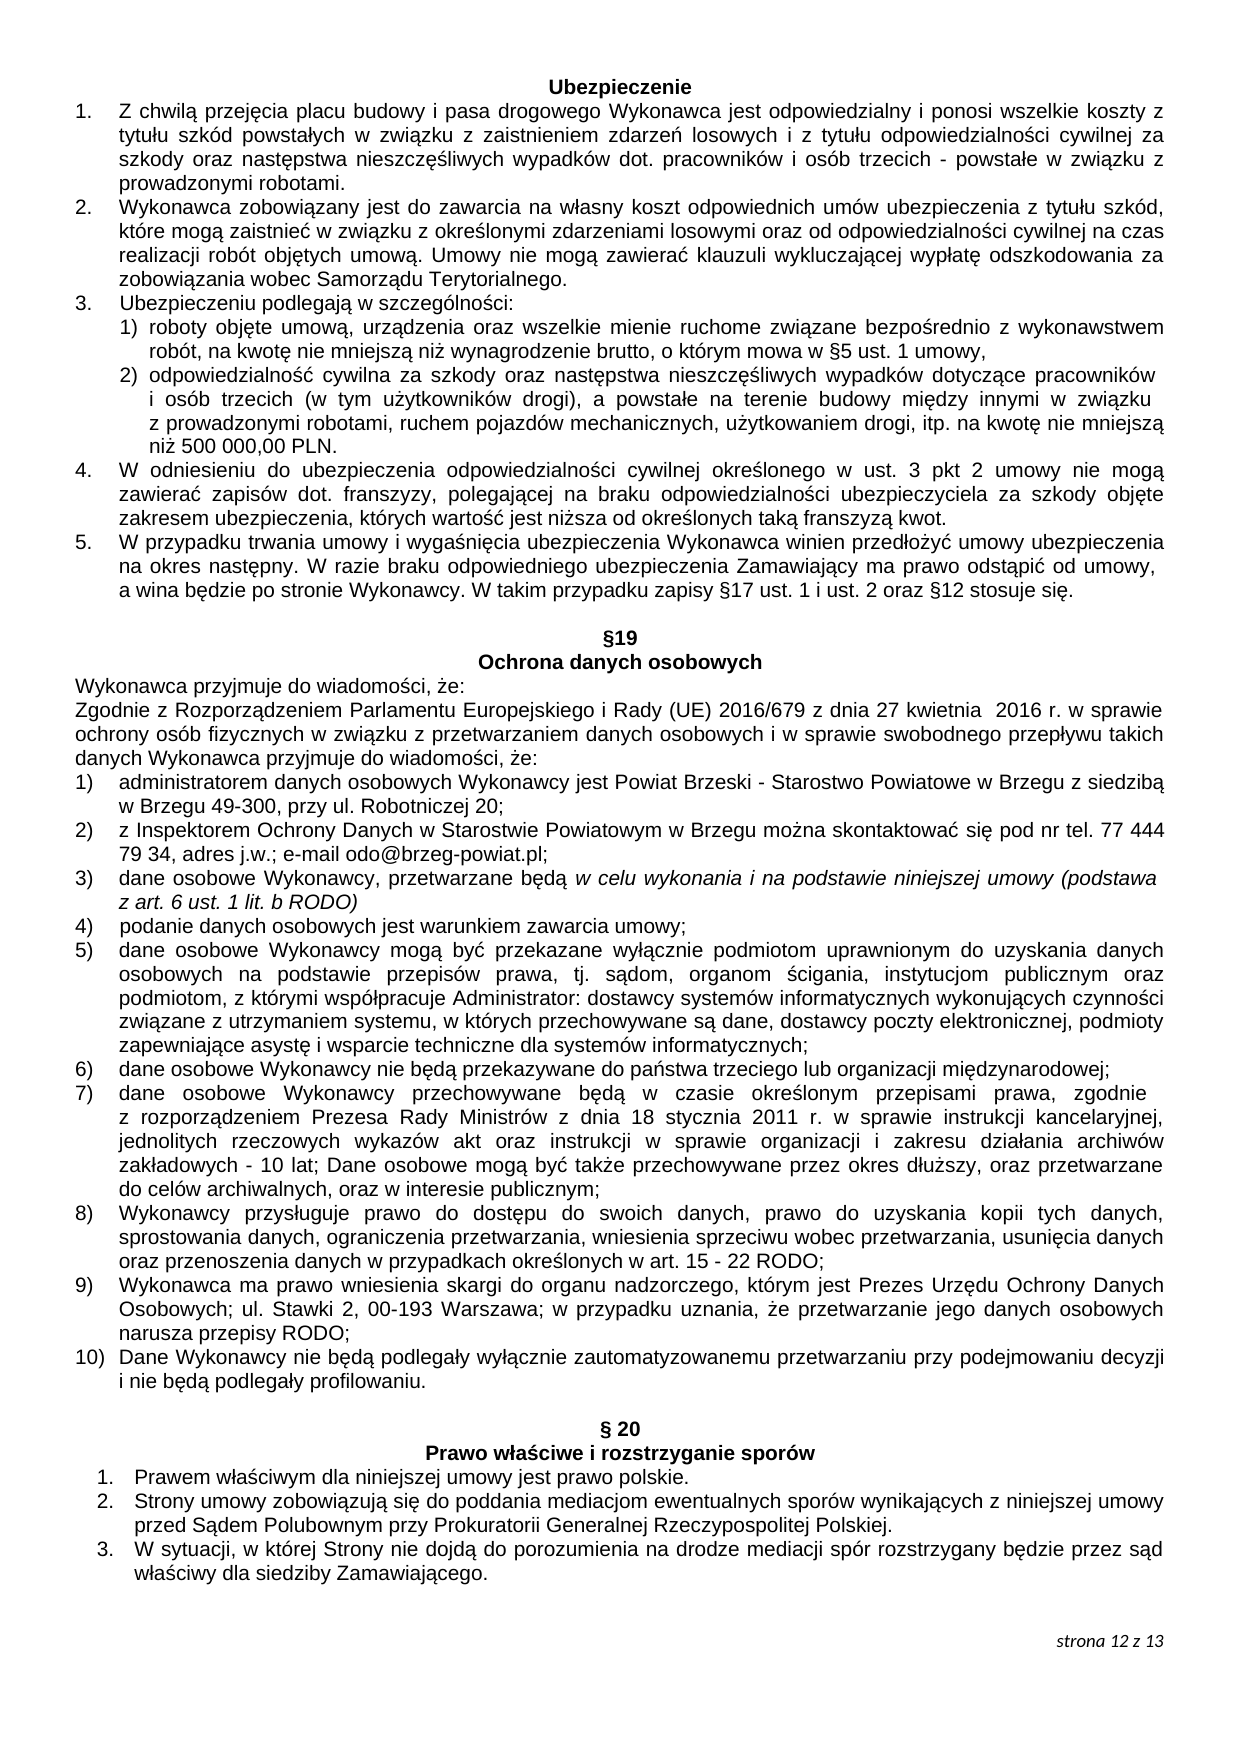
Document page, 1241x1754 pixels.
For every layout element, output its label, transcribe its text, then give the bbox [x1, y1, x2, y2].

text Ubezpieczenie [75, 75, 1165, 99]
text 1. Z chwilą przejęcia placu budowy i pasa drogowego Wykonawca jest odpowiedzialny i ponosi wszelkie koszty z tytułu szkód powstałych w związku z zaistnieniem zdarzeń losowych i z tytułu odpowiedzialności cywilnej za szkody oraz następstwa nieszczęśliwych wypadków dot. pracowników i osób trzecich - powstałe w związku z prowadzonymi robotami. [75, 99, 1165, 195]
text 3) dane osobowe Wykonawcy, przetwarzane będą w celu wykonania i na podstawie niniejszej umowy (podstawa z art. 6 ust. 1 lit. b RODO) [75, 866, 1165, 913]
text 4. W odniesieniu do ubezpieczenia odpowiedzialności cywilnej określonego w ust. 3 pkt 2 umowy nie mogą zawierać zapisów dot. franszyzy, polegającej na braku odpowiedzialności ubezpieczyciela za szkody objęte zakresem ubezpieczenia, których wartość jest niższa od określonych taką franszyzą kwot. [75, 458, 1165, 530]
text Prawo właściwe i rozstrzyganie sporów [75, 1441, 1165, 1464]
text § 20 [75, 1417, 1165, 1441]
text 8) Wykonawcy przysługuje prawo do dostępu do swoich danych, prawo do uzyskania kopii tych danych, sprostowania danych, ograniczenia przetwarzania, wniesienia sprzeciwu wobec przetwarzania, usunięcia danych oraz przenoszenia danych w przypadkach określonych w art. 15 - 22 RODO; [75, 1201, 1165, 1273]
list Prawem właściwym dla niniejszej umowy jest prawo polskie. [97, 1464, 1165, 1488]
text Wykonawca przyjmuje do wiadomości, że: [75, 674, 1165, 698]
text 3. Ubezpieczeniu podlegają w szczególności: [75, 291, 1165, 314]
text 2) z Inspektorem Ochrony Danych w Starostwie Powiatowym w Brzegu można skontaktować się pod nr tel. 77 444 79 34, adres j.w.; e-mail odo@brzeg-powiat.pl; [75, 818, 1165, 866]
list Strony umowy zobowiązują się do poddania mediacjom ewentualnych sporów wynikających z niniejszej umowy przed Sądem Polubownym przy Prokuratorii Generalnej Rzeczypospolitej Polskiej. [97, 1488, 1165, 1536]
text 1) administratorem danych osobowych Wykonawcy jest Powiat Brzeski - Starostwo Powiatowe w Brzegu z siedzibą w Brzegu 49-300, przy ul. Robotniczej 20; [75, 770, 1165, 818]
text 4) podanie danych osobowych jest warunkiem zawarcia umowy; [75, 913, 1165, 937]
text 2. Wykonawca zobowiązany jest do zawarcia na własny koszt odpowiednich umów ubezpieczenia z tytułu szkód, które mogą zaistnieć w związku z określonymi zdarzeniami losowymi oraz od odpowiedzialności cywilnej na czas realizacji robót objętych umową. Umowy nie mogą zawierać klauzuli wykluczającej wypłatę odszkodowania za zobowiązania wobec Samorządu Terytorialnego. [75, 195, 1165, 291]
text Ochrona danych osobowych [75, 650, 1165, 674]
text 5) dane osobowe Wykonawcy mogą być przekazane wyłącznie podmiotom uprawnionym do uzyskania danych osobowych na podstawie przepisów prawa, tj. sądom, organom ścigania, instytucjom publicznym oraz podmiotom, z którymi współpracuje Administrator: dostawcy systemów informatycznych wykonujących czynności związane z utrzymaniem systemu, w których przechowywane są dane, dostawcy poczty elektronicznej, podmioty zapewniające asystę i wsparcie techniczne dla systemów informatycznych; [75, 937, 1165, 1057]
text 10) Dane Wykonawcy nie będą podlegały wyłącznie zautomatyzowanemu przetwarzaniu przy podejmowaniu decyzji i nie będą podlegały profilowaniu. [75, 1345, 1165, 1393]
text 9) Wykonawca ma prawo wniesienia skargi do organu nadzorczego, którym jest Prezes Urzędu Ochrony Danych Osobowych; ul. Stawki 2, 00-193 Warszawa; w przypadku uznania, że przetwarzanie jego danych osobowych narusza przepisy RODO; [75, 1273, 1165, 1345]
text 5. W przypadku trwania umowy i wygaśnięcia ubezpieczenia Wykonawca winien przedłożyć umowy ubezpieczenia na okres następny. W razie braku odpowiedniego ubezpieczenia Zamawiający ma prawo odstąpić od umowy, a wina będzie po stronie Wykonawcy. W takim przypadku zapisy §17 ust. 1 i ust. 2 oraz §12 stosuje się. [75, 530, 1165, 602]
text §19 [75, 626, 1165, 650]
list W sytuacji, w której Strony nie dojdą do porozumienia na drodze mediacji spór rozstrzygany będzie przez sąd właściwy dla siedziby Zamawiającego. [97, 1536, 1165, 1584]
text 2) odpowiedzialność cywilna za szkody oraz następstwa nieszczęśliwych wypadków dotyczące pracowników i osób trzecich (w tym użytkowników drogi), a powstałe na terenie budowy między innymi w związku z prowadzonymi robotami, ruchem pojazdów mechanicznych, użytkowaniem drogi, itp. na kwotę nie mniejszą niż 500 000,00 PLN. [75, 362, 1165, 458]
text Zgodnie z Rozporządzeniem Parlamentu Europejskiego i Rady (UE) 2016/679 z dnia 27 kwietnia 2016 r. w sprawie ochrony osób fizycznych w związku z przetwarzaniem danych osobowych i w sprawie swobodnego przepływu takich danych Wykonawca przyjmuje do wiadomości, że: [75, 698, 1165, 770]
text 1) roboty objęte umową, urządzenia oraz wszelkie mienie ruchome związane bezpośrednio z wykonawstwem robót, na kwotę nie mniejszą niż wynagrodzenie brutto, o którym mowa w §5 ust. 1 umowy, [75, 314, 1165, 362]
text 7) dane osobowe Wykonawcy przechowywane będą w czasie określonym przepisami prawa, zgodnie z rozporządzeniem Prezesa Rady Ministrów z dnia 18 stycznia 2011 r. w sprawie instrukcji kancelaryjnej, jednolitych rzeczowych wykazów akt oraz instrukcji w sprawie organizacji i zakresu działania archiwów zakładowych - 10 lat; Dane osobowe mogą być także przechowywane przez okres dłuższy, oraz przetwarzane do celów archiwalnych, oraz w interesie publicznym; [75, 1081, 1165, 1201]
text 6) dane osobowe Wykonawcy nie będą przekazywane do państwa trzeciego lub organizacji międzynarodowej; [75, 1057, 1165, 1081]
